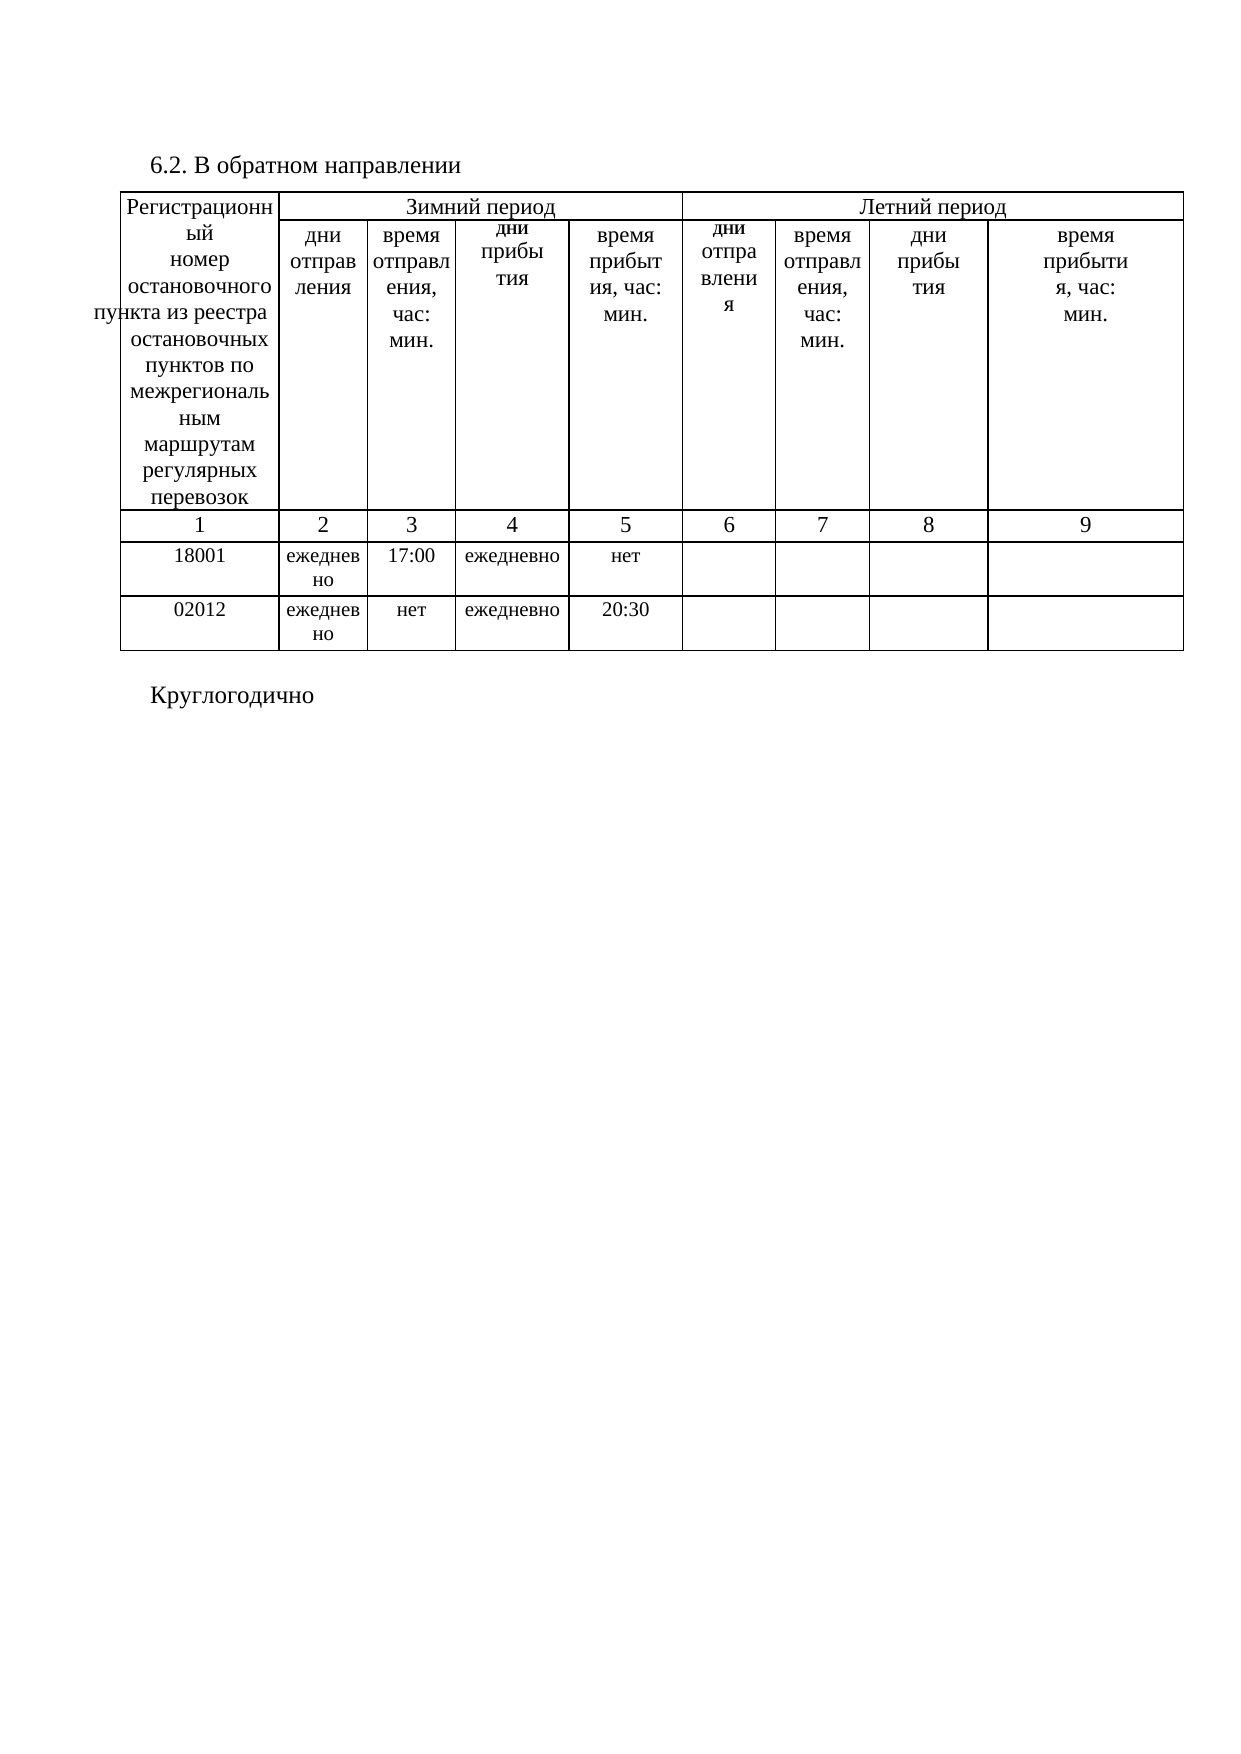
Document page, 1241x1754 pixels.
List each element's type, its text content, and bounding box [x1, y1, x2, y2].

table_cell [989, 597, 1183, 650]
table_cell 5 [570, 511, 682, 541]
table_cell ежедневно [280, 597, 367, 650]
table_cell 8 [870, 511, 987, 541]
table_cell 17:00 [368, 543, 455, 595]
table_cell 18001 [121, 543, 278, 595]
table_cell 02012 [121, 597, 278, 650]
table_cell время прибыт ия, час: мин. [570, 221, 682, 509]
table_cell время прибыти я, час: мин. [989, 221, 1183, 509]
table_cell дни прибы тия [870, 221, 987, 509]
table_cell [683, 543, 775, 595]
table_cell время отправл ения, час: мин. [776, 221, 869, 509]
table_cell ДНИ отпра влени я [683, 221, 775, 509]
table_cell ежедневно [456, 543, 568, 595]
table_cell нет [570, 543, 682, 595]
table_cell [776, 543, 869, 595]
table_cell 1 [121, 511, 278, 541]
text Круглогодично [150, 680, 1090, 709]
table_cell 6 [683, 511, 775, 541]
table_cell ежедневно [456, 597, 568, 650]
table_cell 7 [776, 511, 869, 541]
table_cell 4 [456, 511, 568, 541]
table_cell ежедневно [280, 543, 367, 595]
table_cell [776, 597, 869, 650]
table_cell дни отправ ления [280, 221, 367, 509]
table_cell 9 [989, 511, 1183, 541]
table_cell 3 [368, 511, 455, 541]
table_cell [683, 597, 775, 650]
table_header Зимний период [280, 193, 682, 219]
table_cell [870, 543, 987, 595]
table_cell нет [368, 597, 455, 650]
table_cell 2 [280, 511, 367, 541]
table_cell [870, 597, 987, 650]
table_cell время отправл ения, час: мин. [368, 221, 455, 509]
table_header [121, 193, 278, 509]
table_cell [989, 543, 1183, 595]
table_cell ДНИ прибы тия [456, 221, 568, 509]
table_cell 20:30 [570, 597, 682, 650]
table_header Летний период [683, 193, 1183, 219]
text 6.2. В обратном направлении [150, 150, 1090, 179]
